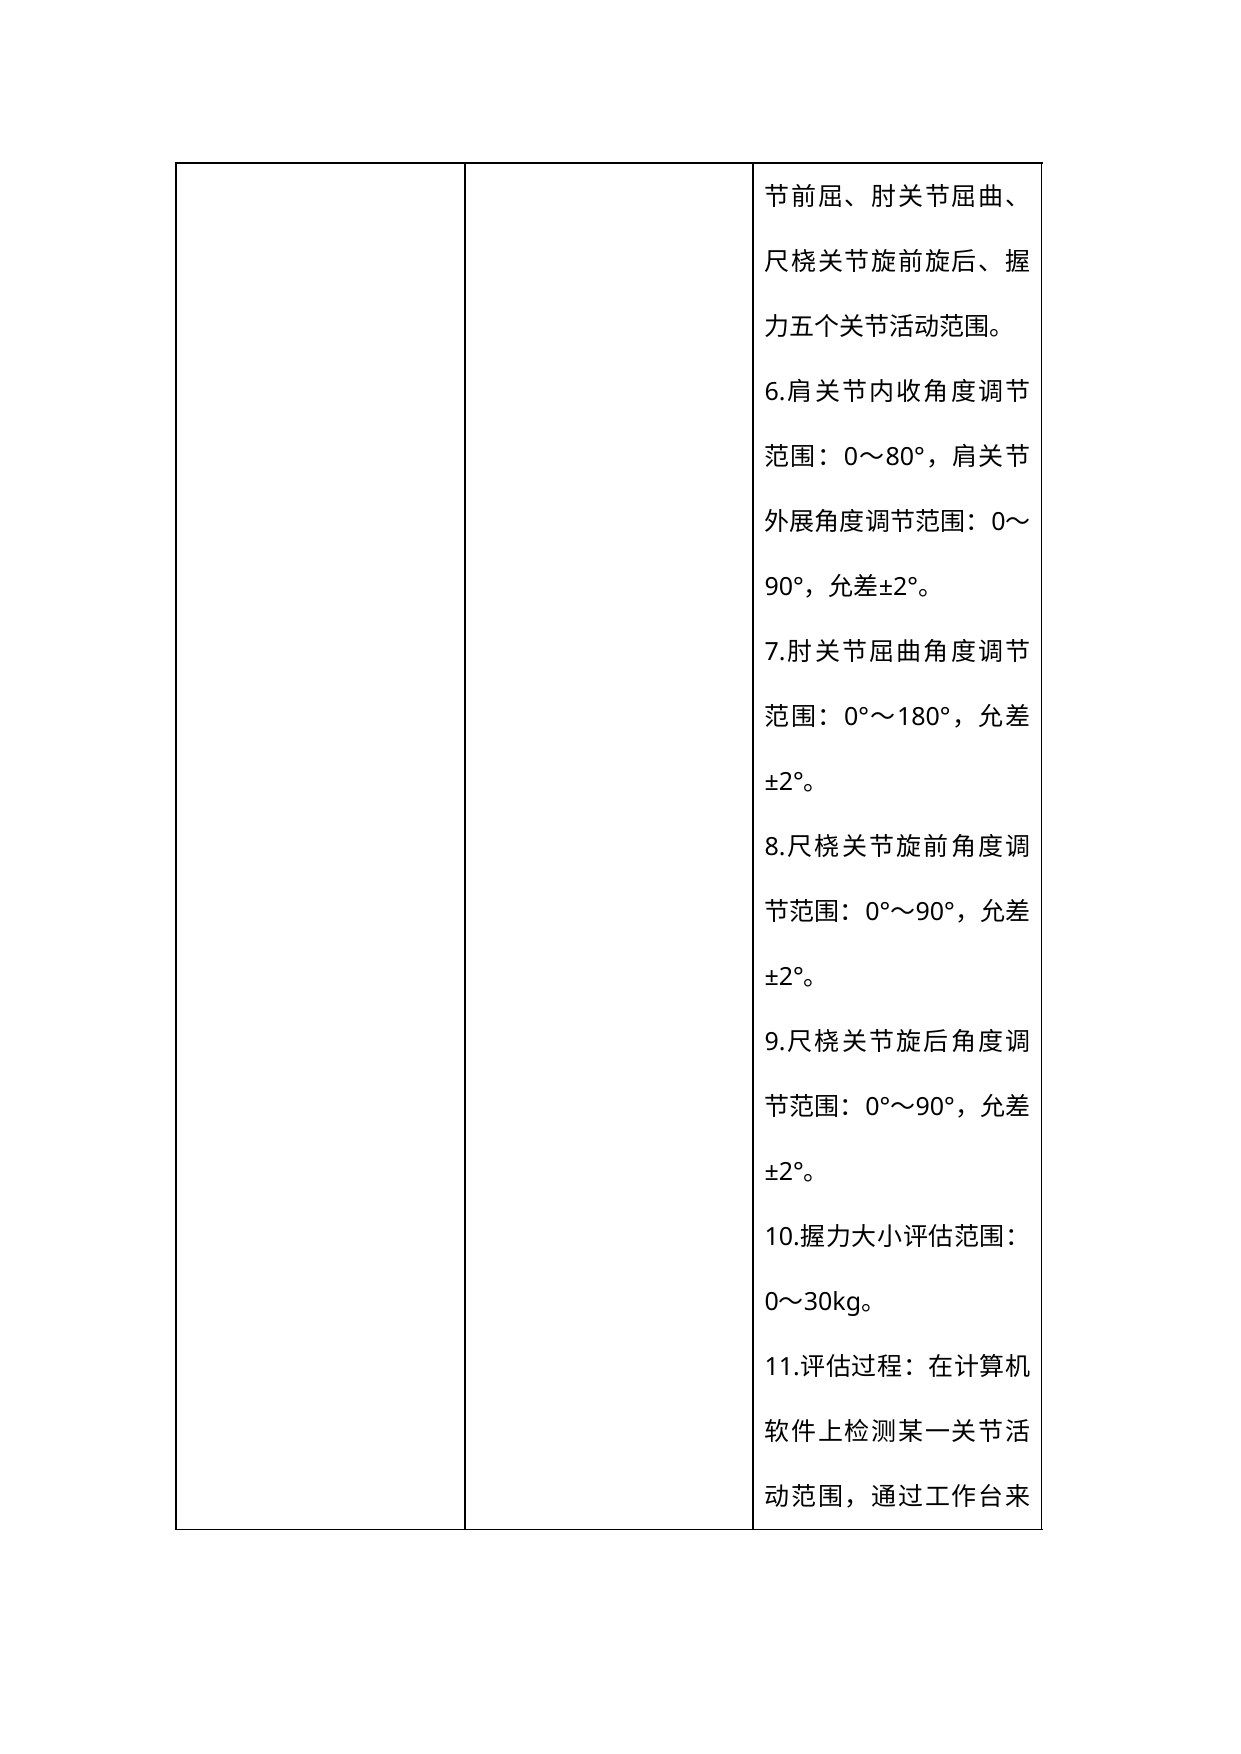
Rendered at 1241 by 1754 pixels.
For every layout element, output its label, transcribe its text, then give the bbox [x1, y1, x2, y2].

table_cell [754, 164, 1041, 1528]
table_cell [177, 164, 464, 1528]
table_cell 2 [466, 164, 752, 1528]
